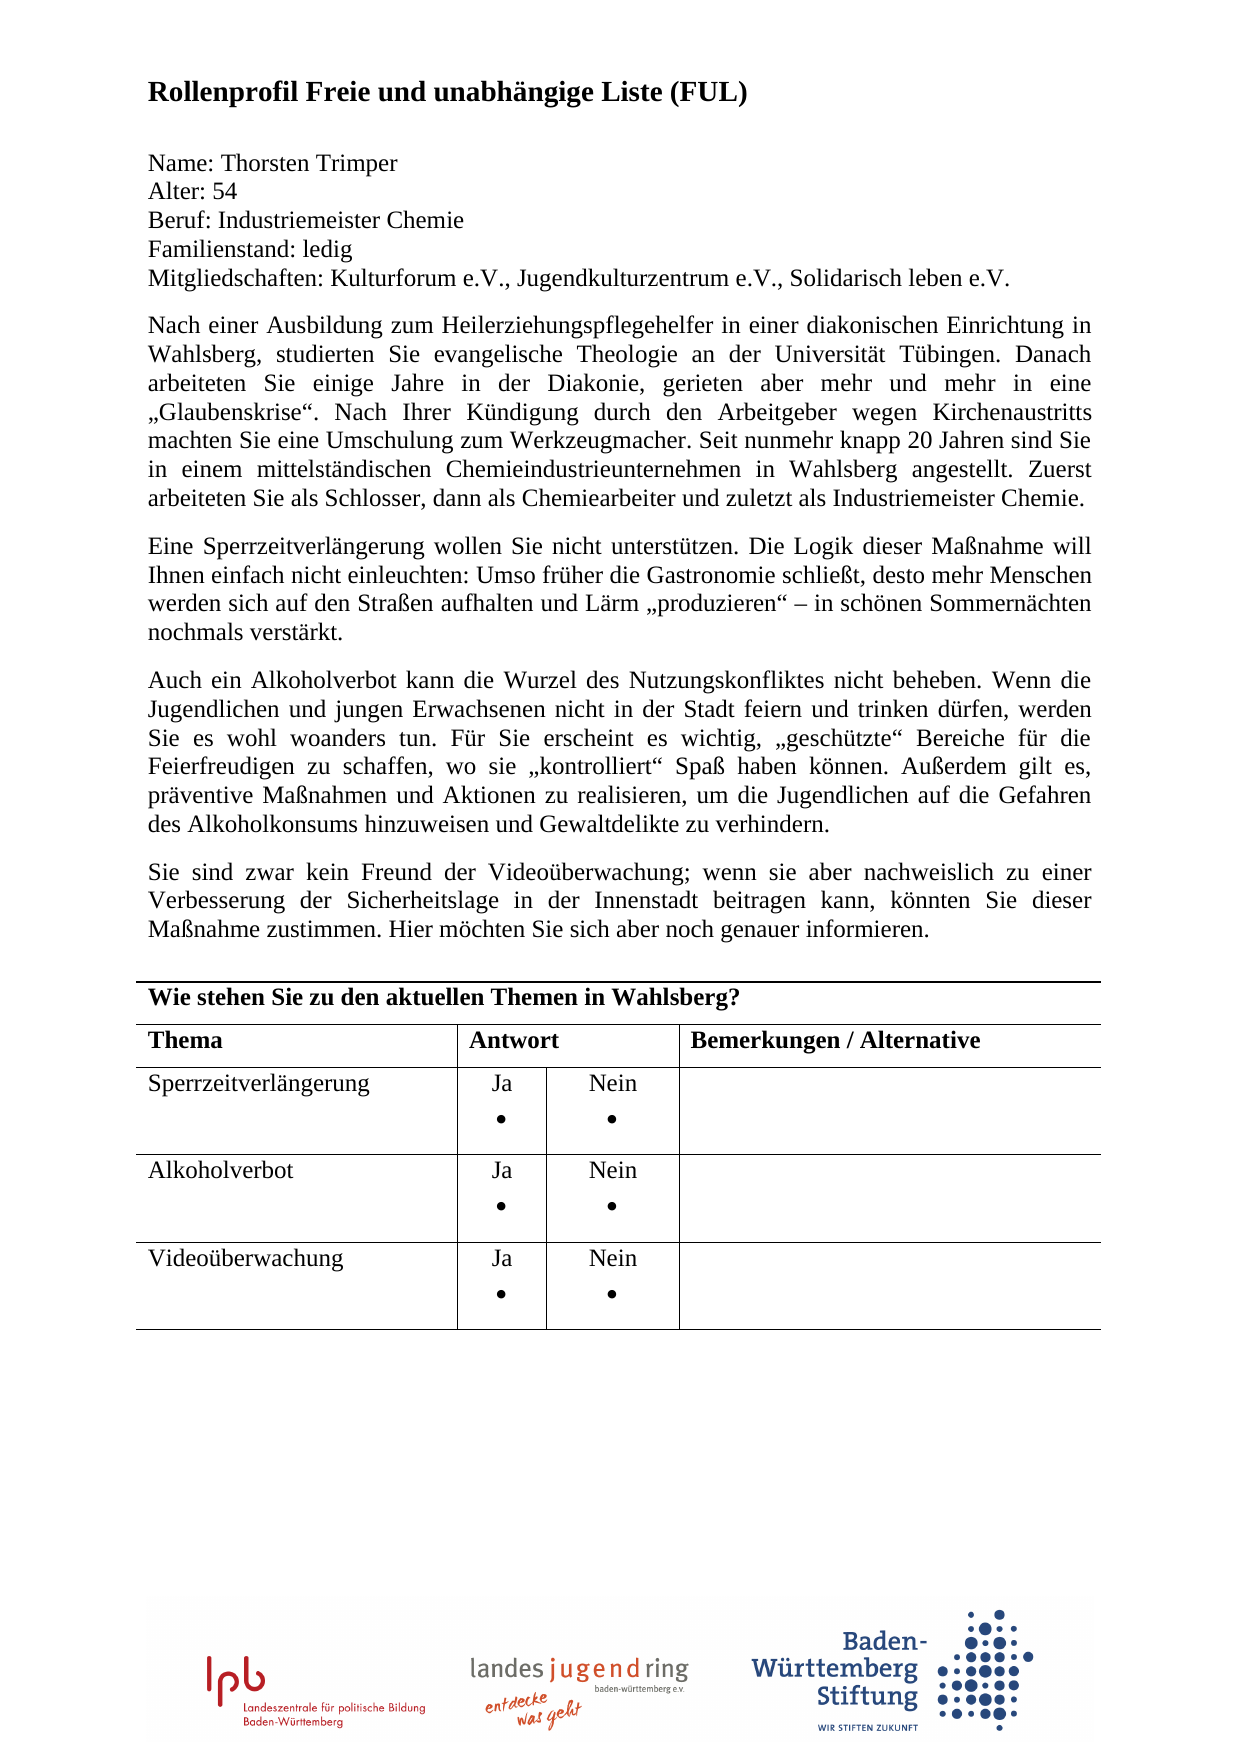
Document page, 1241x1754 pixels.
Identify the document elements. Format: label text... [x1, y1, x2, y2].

picture [146, 1596, 1094, 1742]
table_cell [680, 1155, 1101, 1242]
table_cell [680, 1068, 1101, 1154]
table_cell Alkoholverbot [136, 1155, 457, 1242]
table_cell Nein [547, 1243, 679, 1329]
table_cell Nein [547, 1068, 679, 1154]
table_cell Ja [458, 1155, 546, 1242]
table_cell Antwort [458, 1025, 679, 1067]
text Alter: 54 [148, 176, 1093, 205]
text Auch ein Alkoholverbot kann die Wurzel des Nutzungskonfliktes nicht beheben. Wenn die Jugendlichen und jungen Erwachsenen nicht in der Stadt feiern und trinken dürfen, werden Sie es wohl woanders tun. Für Sie erscheint es wichtig, „geschützte“ Bereiche für die Feierfreudigen zu schaffen, wo sie „kontrolliert“ Spaß haben können. Außerdem gilt es, präventive Maßnahmen und Aktionen zu realisieren, um die Jugendlichen auf die Gefahren des Alkoholkonsums hinzuweisen und Gewaltdelikte zu verhindern. [148, 665, 1093, 838]
text Beruf: Industriemeister Chemie [148, 205, 1093, 234]
text Eine Sperrzeitverlängerung wollen Sie nicht unterstützen. Die Logik dieser Maßnahme will Ihnen einfach nicht einleuchten: Umso früher die Gastronomie schließt, desto mehr Menschen werden sich auf den Straßen aufhalten und Lärm „produzieren“ – in schönen Sommernächten nochmals verstärkt. [148, 531, 1093, 646]
table_cell Videoüberwachung [136, 1243, 457, 1329]
table_cell Thema [136, 1025, 457, 1067]
text Sie sind zwar kein Freund der Videoüberwachung; wenn sie aber nachweislich zu einer Verbesserung der Sicherheitslage in der Innenstadt beitragen kann, könnten Sie dieser Maßnahme zustimmen. Hier möchten Sie sich aber noch genauer informieren. [148, 857, 1093, 943]
table_cell Nein [547, 1155, 679, 1242]
table_cell [680, 1243, 1101, 1329]
table_cell Bemerkungen / Alternative [680, 1025, 1101, 1067]
table_cell Ja [458, 1068, 546, 1154]
text Mitgliedschaften: Kulturforum e.V., Jugendkulturzentrum e.V., Solidarisch leben e.V. [148, 263, 1093, 291]
table_cell Sperrzeitverlängerung [136, 1068, 457, 1154]
text Familienstand: ledig [148, 234, 1093, 263]
table_header Wie stehen Sie zu den aktuellen Themen in Wahlsberg? [136, 983, 1101, 1024]
table_cell Ja [458, 1243, 546, 1329]
text Name: Thorsten Trimper [148, 148, 1093, 176]
text Nach einer Ausbildung zum Heilerziehungspflegehelfer in einer diakonischen Einrichtung in Wahlsberg, studierten Sie evangelische Theologie an der Universität Tübingen. Danach arbeiteten Sie einige Jahre in der Diakonie, gerieten aber mehr und mehr in eine „Glaubenskrise“. Nach Ihrer Kündigung durch den Arbeitgeber wegen Kirchenaustritts machten Sie eine Umschulung zum Werkzeugmacher. Seit nunmehr knapp 20 Jahren sind Sie in einem mittelständischen Chemieindustrieunternehmen in Wahlsberg angestellt. Zuerst arbeiteten Sie als Schlosser, dann als Chemiearbeiter und zuletzt als Industriemeister Chemie. [148, 311, 1093, 512]
